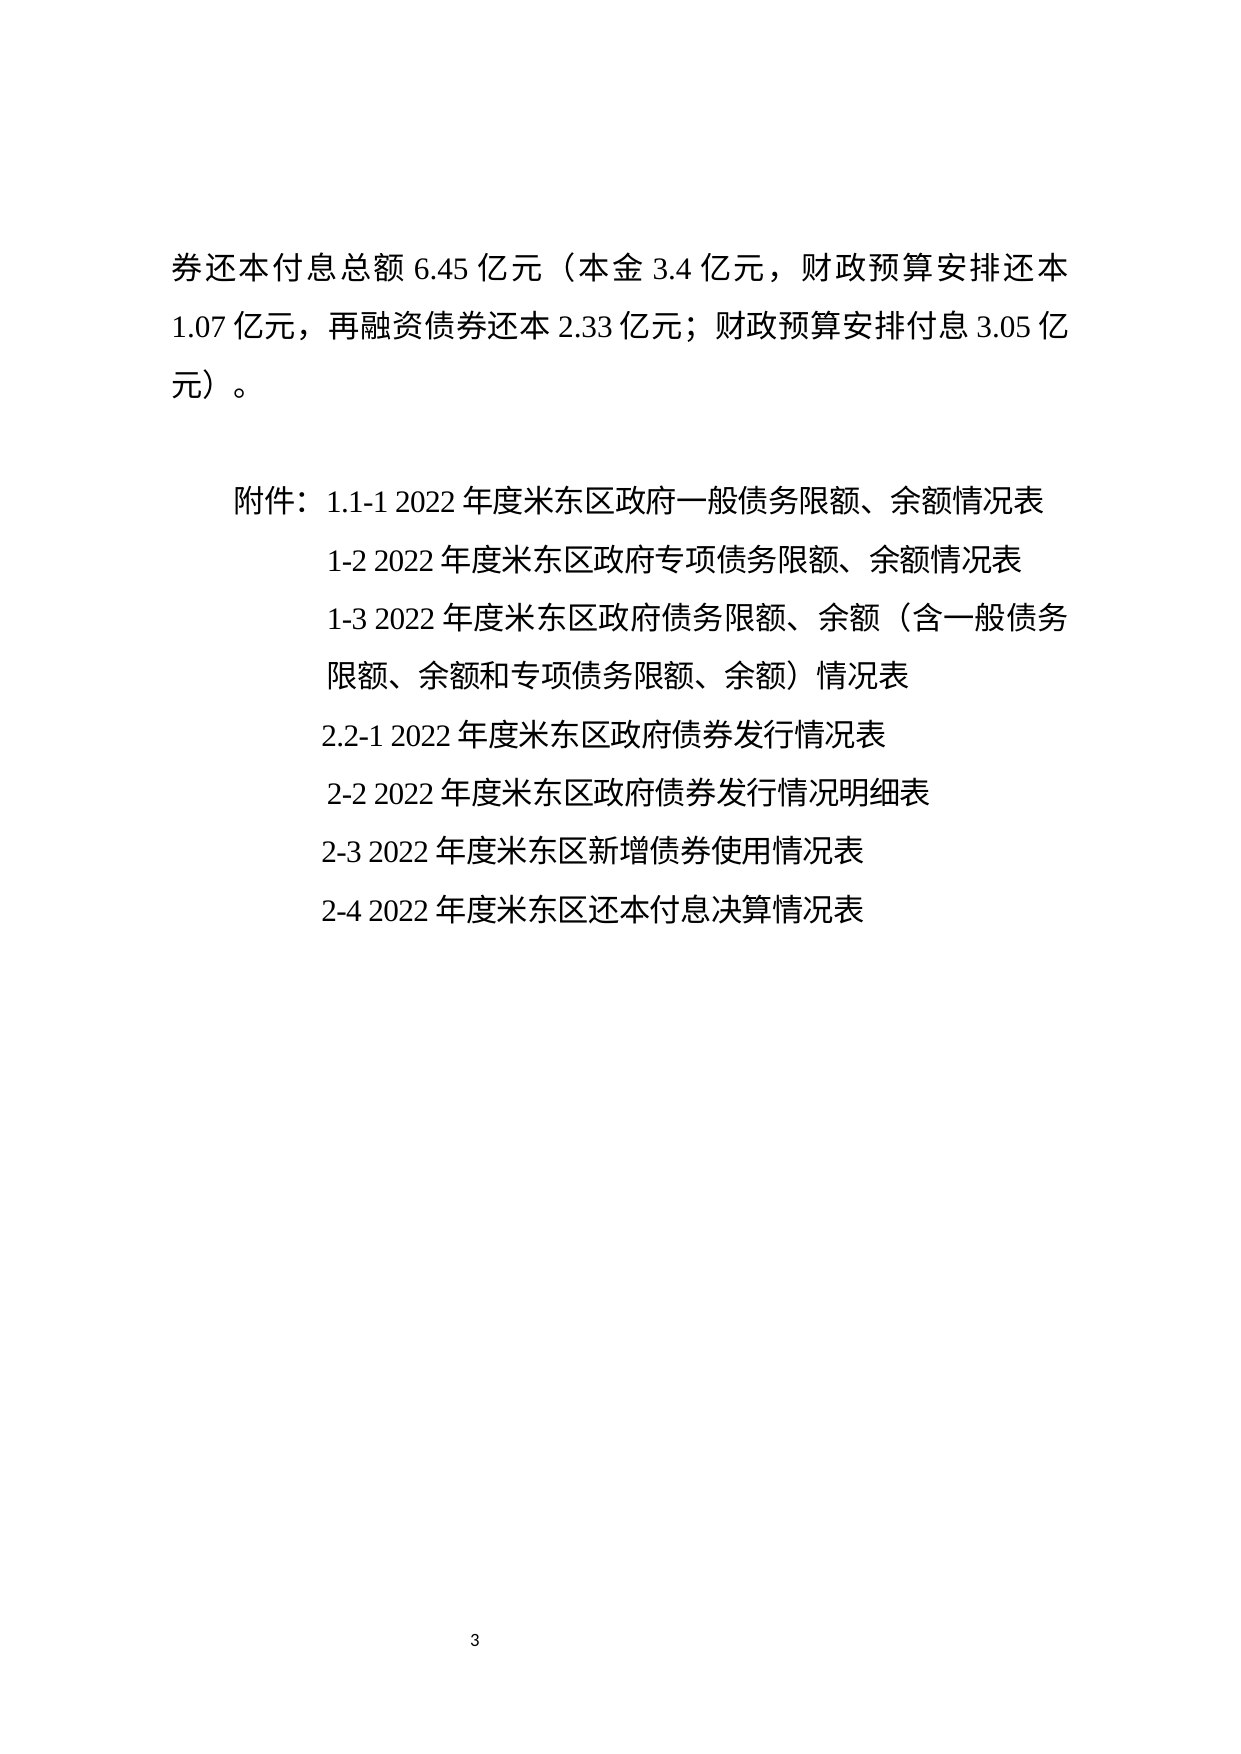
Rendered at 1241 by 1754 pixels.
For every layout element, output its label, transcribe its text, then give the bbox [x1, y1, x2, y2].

list 2-4 2022年度米东区还本付息决算情况表 [171, 874, 1069, 933]
list 2-3 2022年度米东区新增债券使用情况表 [171, 816, 1069, 874]
text 1-3 2022年度米东区政府债务限额、余额（含一般债务限额、余额和专项债务限额、余额）情况表 [327, 583, 1069, 699]
list 2-2 2022年度米东区政府债券发行情况明细表 [327, 758, 1069, 816]
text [171, 233, 1069, 408]
text 附件：1.1-1 2022年度米东区政府一般债务限额、余额情况表 [233, 466, 1069, 524]
list 2.2-1 2022年度米东区政府债券发行情况表 [171, 699, 1069, 758]
text 1-2 2022年度米东区政府专项债务限额、余额情况表 [327, 524, 1069, 583]
